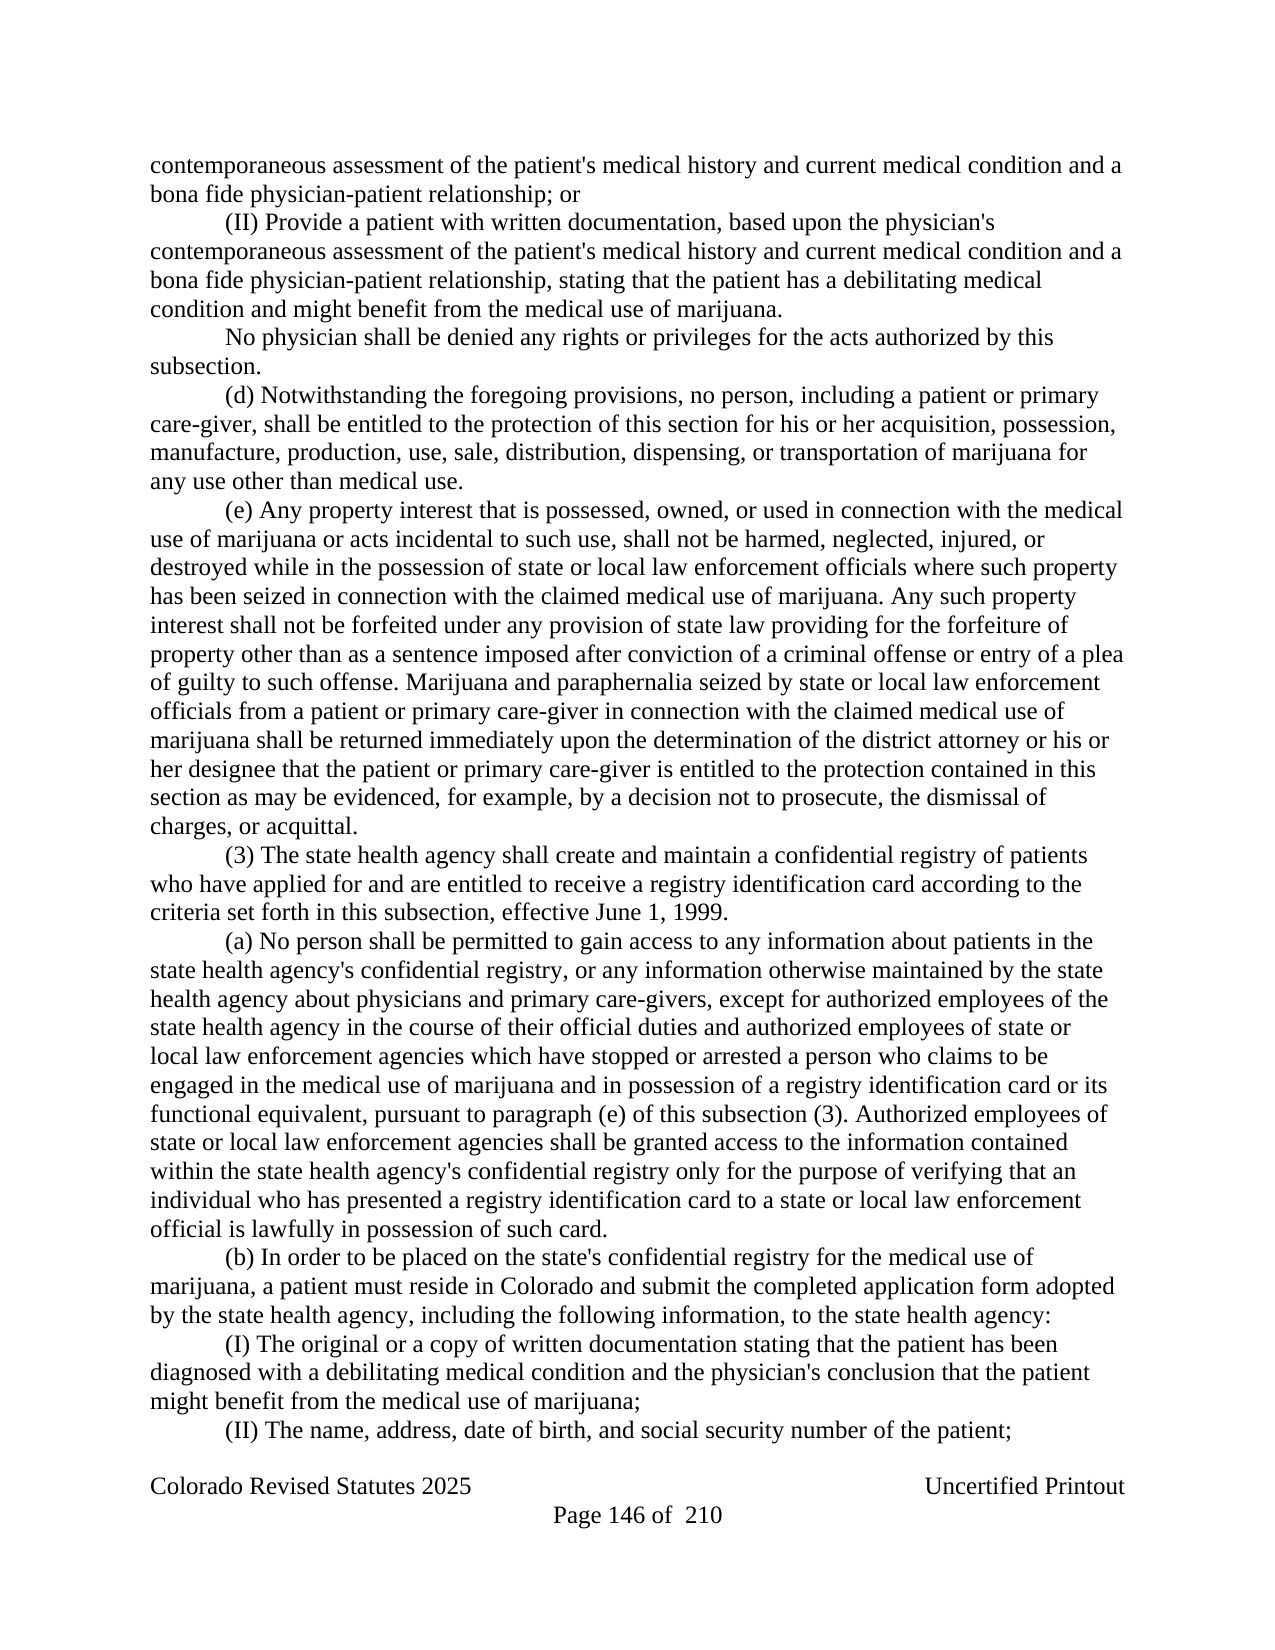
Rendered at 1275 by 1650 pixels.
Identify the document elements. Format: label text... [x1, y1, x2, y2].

text (b) In order to be placed on the state's confidential registry for the medical use of marijuana, a patient must reside in Colorado and submit the completed application form adopted by the state health agency, including the following information, to the state health agency: [150, 1242, 1125, 1329]
text (I) The original or a copy of written documentation stating that the patient has been diagnosed with a debilitating medical condition and the physician's conclusion that the patient might benefit from the medical use of marijuana; [150, 1329, 1125, 1415]
text (a) No person shall be permitted to gain access to any information about patients in the state health agency's confidential registry, or any information otherwise maintained by the state health agency about physicians and primary care-givers, except for authorized employees of the state health agency in the course of their official duties and authorized employees of state or local law enforcement agencies which have stopped or arrested a person who claims to be engaged in the medical use of marijuana and in possession of a registry identification card or its functional equivalent, pursuant to paragraph (e) of this subsection (3). Authorized employees of state or local law enforcement agencies shall be granted access to the information contained within the state health agency's confidential registry only for the purpose of verifying that an individual who has presented a registry identification card to a state or local law enforcement official is lawfully in possession of such card. [150, 926, 1125, 1242]
text (e) Any property interest that is possessed, owned, or used in connection with the medical use of marijuana or acts incidental to such use, shall not be harmed, neglected, injured, or destroyed while in the possession of state or local law enforcement officials where such property has been seized in connection with the claimed medical use of marijuana. Any such property interest shall not be forfeited under any provision of state law providing for the forfeiture of property other than as a sentence imposed after conviction of a criminal offense or entry of a plea of guilty to such offense. Marijuana and paraphernalia seized by state or local law enforcement officials from a patient or primary care-giver in connection with the claimed medical use of marijuana shall be returned immediately upon the determination of the district attorney or his or her designee that the patient or primary care-giver is entitled to the protection contained in this section as may be evidenced, for example, by a decision not to prosecute, the dismissal of charges, or acquittal. [150, 495, 1125, 840]
text (II) The name, address, date of birth, and social security number of the patient; [150, 1415, 1125, 1444]
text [150, 150, 1125, 207]
text No physician shall be denied any rights or privileges for the acts authorized by this subsection. [150, 322, 1125, 380]
text (II) Provide a patient with written documentation, based upon the physician's contemporaneous assessment of the patient's medical history and current medical condition and a bona fide physician-patient relationship, stating that the patient has a debilitating medical condition and might benefit from the medical use of marijuana. [150, 207, 1125, 322]
text (d) Notwithstanding the foregoing provisions, no person, including a patient or primary care-giver, shall be entitled to the protection of this section for his or her acquisition, possession, manufacture, production, use, sale, distribution, dispensing, or transportation of marijuana for any use other than medical use. [150, 380, 1125, 495]
text (3) The state health agency shall create and maintain a confidential registry of patients who have applied for and are entitled to receive a registry identification card according to the criteria set forth in this subsection, effective June 1, 1999. [150, 840, 1125, 926]
